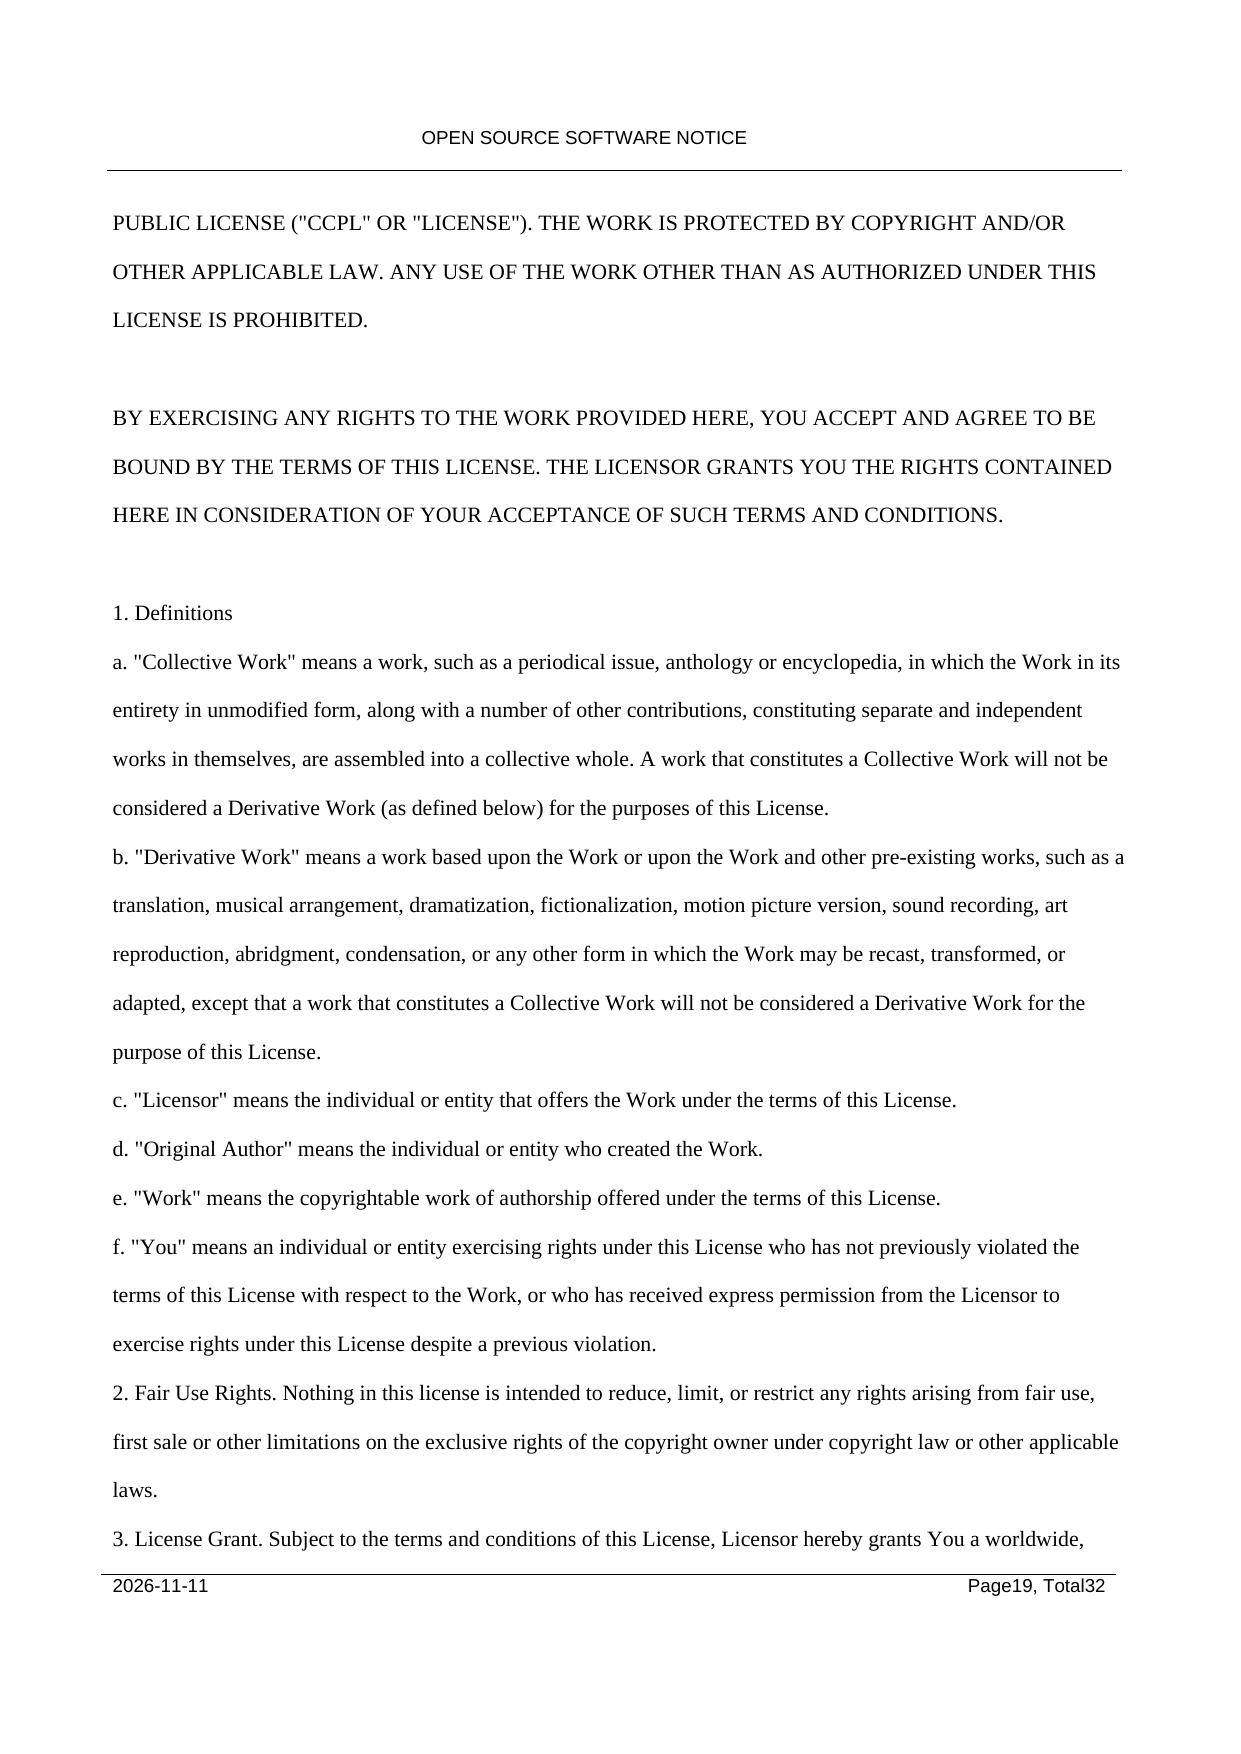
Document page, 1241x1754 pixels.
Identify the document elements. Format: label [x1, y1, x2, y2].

text [112, 206, 1128, 1555]
